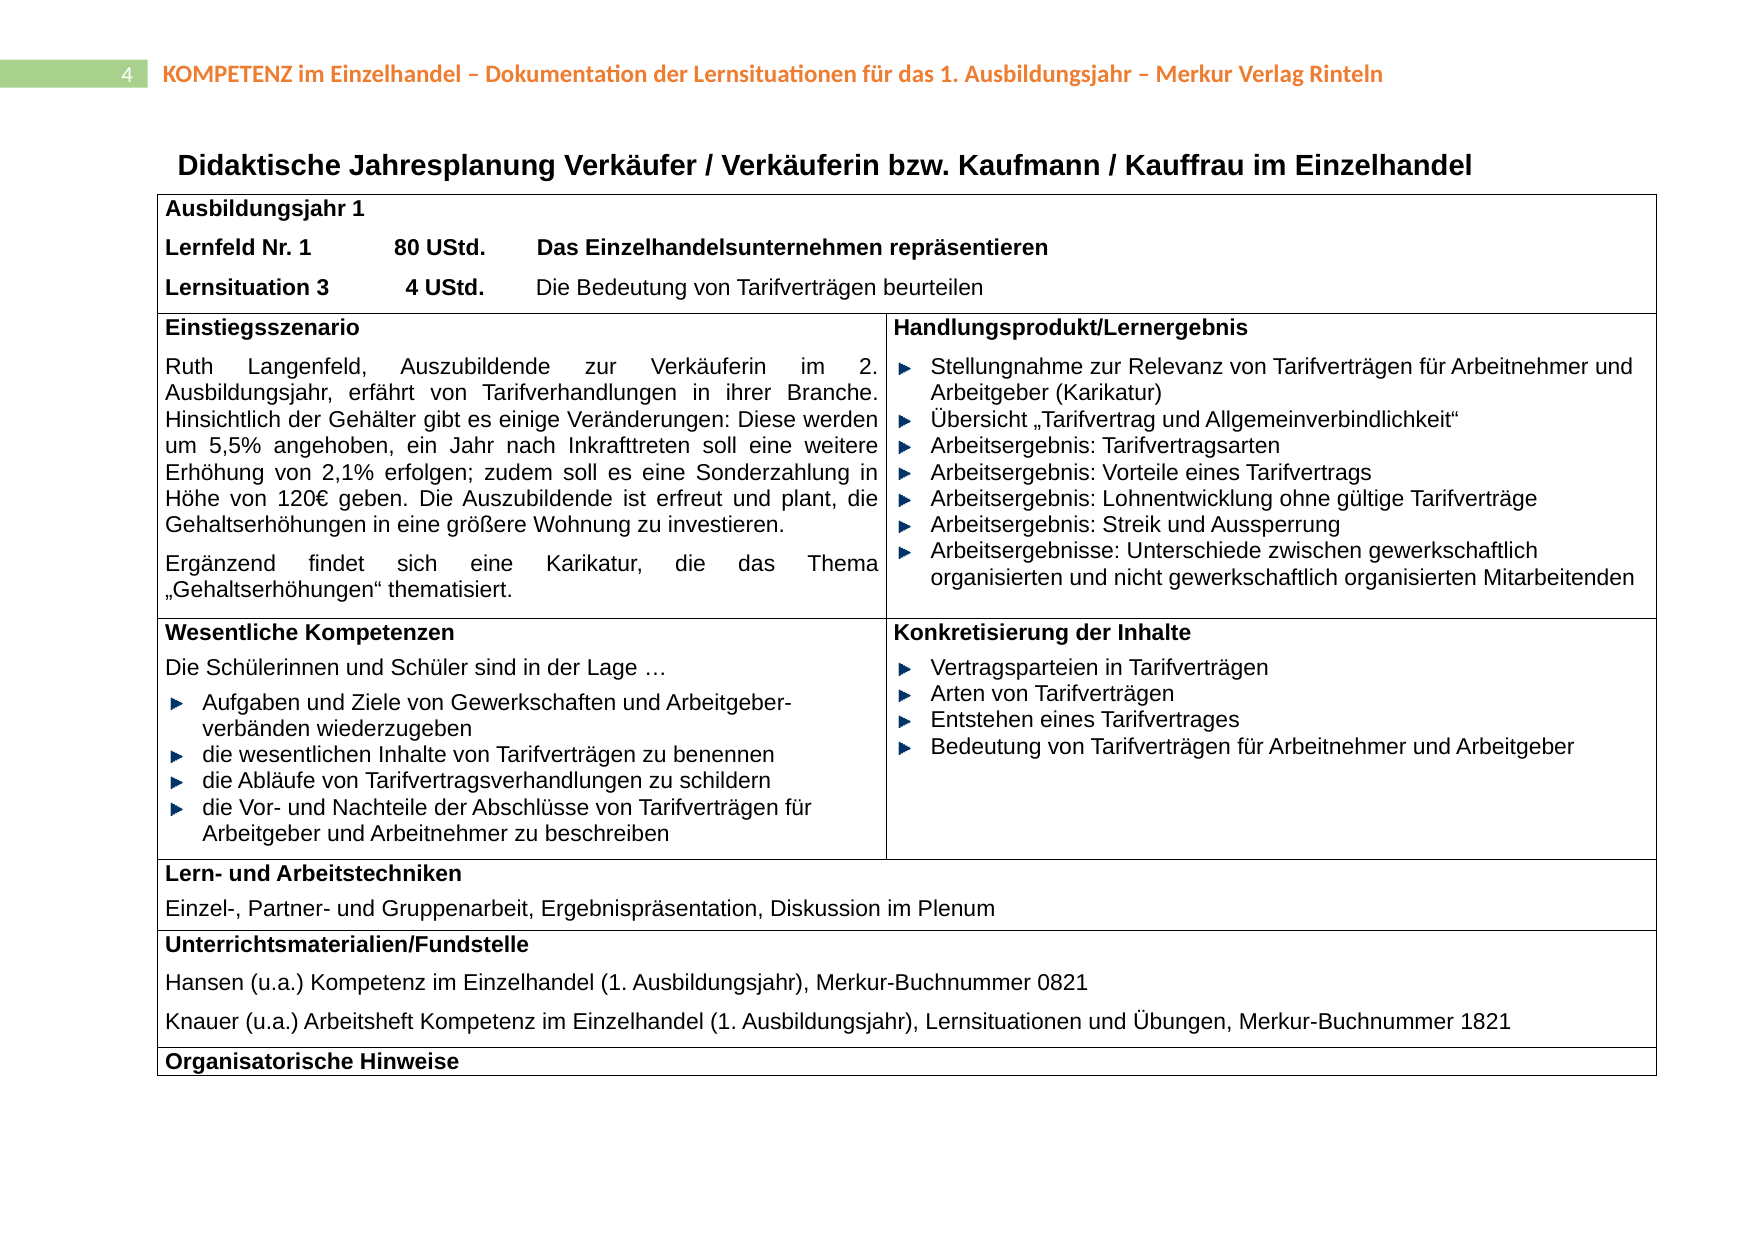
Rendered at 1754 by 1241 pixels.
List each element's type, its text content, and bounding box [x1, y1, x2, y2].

picture [894, 516, 911, 533]
picture [166, 798, 183, 816]
picture [894, 358, 911, 375]
picture [894, 685, 911, 702]
picture [894, 463, 911, 480]
picture [166, 746, 183, 763]
table_header Ausbildungsjahr 1 Lernfeld Nr. 1 80 UStd. Das Einzelhandelsunternehmen repräsentieren Lernsituation 3 4 UStd. Die Bedeutung von Tarifverträgen beurteilen [158, 195, 1656, 313]
picture [894, 711, 911, 728]
table_cell Einstiegsszenario Ruth Langenfeld, Auszubildende zur Verkäuferin im 2. Ausbildungsjahr, erfährt von Tarifverhandlungen in ihrer Branche. Hinsichtlich der Gehälter gibt es einige Veränderungen: Diese werden um 5,5% angehoben, ein Jahr nach Inkrafttreten soll eine weitere Erhöhung von 2,1% erfolgen; zudem soll es eine Sonderzahlung in Höhe von 120€ geben. Die Auszubildende ist erfreut und plant, die Gehaltserhöhungen in eine größere Wohnung zu investieren. Ergänzend findet sich eine Karikatur, die das Thema „Gehaltserhöhungen“ thematisiert. [158, 314, 886, 618]
picture [166, 772, 183, 789]
text Didaktische Jahresplanung Verkäufer / Verkäuferin bzw. Kaufmann / Kauffrau im Einzelhandel [177, 148, 1606, 181]
picture [894, 410, 911, 428]
table_cell Organisatorische Hinweise [158, 1048, 1656, 1074]
table_cell Konkretisierung der Inhalte Vertragsparteien in Tarifverträgen Arten von Tarifverträgen Entstehen eines Tarifvertrages Bedeutung von Tarifverträgen für Arbeitnehmer und Arbeitgeber [887, 619, 1656, 859]
table_cell Wesentliche Kompetenzen Die Schülerinnen und Schüler sind in der Lage … Aufgaben und Ziele von Gewerkschaften und Arbeitgeber- verbänden wiederzugeben die wesentlichen Inhalte von Tarifverträgen zu benennen die Abläufe von Tarifvertragsverhandlungen zu schildern die Vor- und Nachteile der Abschlüsse von Tarifverträgen für Arbeitgeber und Arbeitnehmer zu beschreiben [158, 619, 886, 859]
table_cell Unterrichtsmaterialien/Fundstelle Hansen (u.a.) Kompetenz im Einzelhandel (1. Ausbildungsjahr), Merkur-Buchnummer 0821 Knauer (u.a.) Arbeitsheft Kompetenz im Einzelhandel (1. Ausbildungsjahr), Lernsituationen und Übungen, Merkur-Buchnummer 1821 [158, 931, 1656, 1047]
picture [894, 542, 911, 559]
picture [166, 693, 183, 710]
table_cell Handlungsprodukt/Lernergebnis Stellungnahme zur Relevanz von Tarifverträgen für Arbeitnehmer und Arbeitgeber (Karikatur) Übersicht „Tarifvertrag und Allgemeinverbindlichkeit“ Arbeitsergebnis: Tarifvertragsarten Arbeitsergebnis: Vorteile eines Tarifvertrags Arbeitsergebnis: Lohnentwicklung ohne gültige Tarifverträge Arbeitsergebnis: Streik und Aussperrung Arbeitsergebnisse: Unterschiede zwischen gewerkschaftlich organisierten und nicht gewerkschaftlich organisierten Mitarbeitenden [887, 314, 1656, 618]
picture [894, 489, 911, 507]
table_cell Lern- und Arbeitstechniken Einzel-, Partner- und Gruppenarbeit, Ergebnispräsentation, Diskussion im Plenum [158, 860, 1656, 929]
picture [894, 658, 911, 676]
picture [894, 737, 911, 755]
picture [894, 436, 911, 454]
